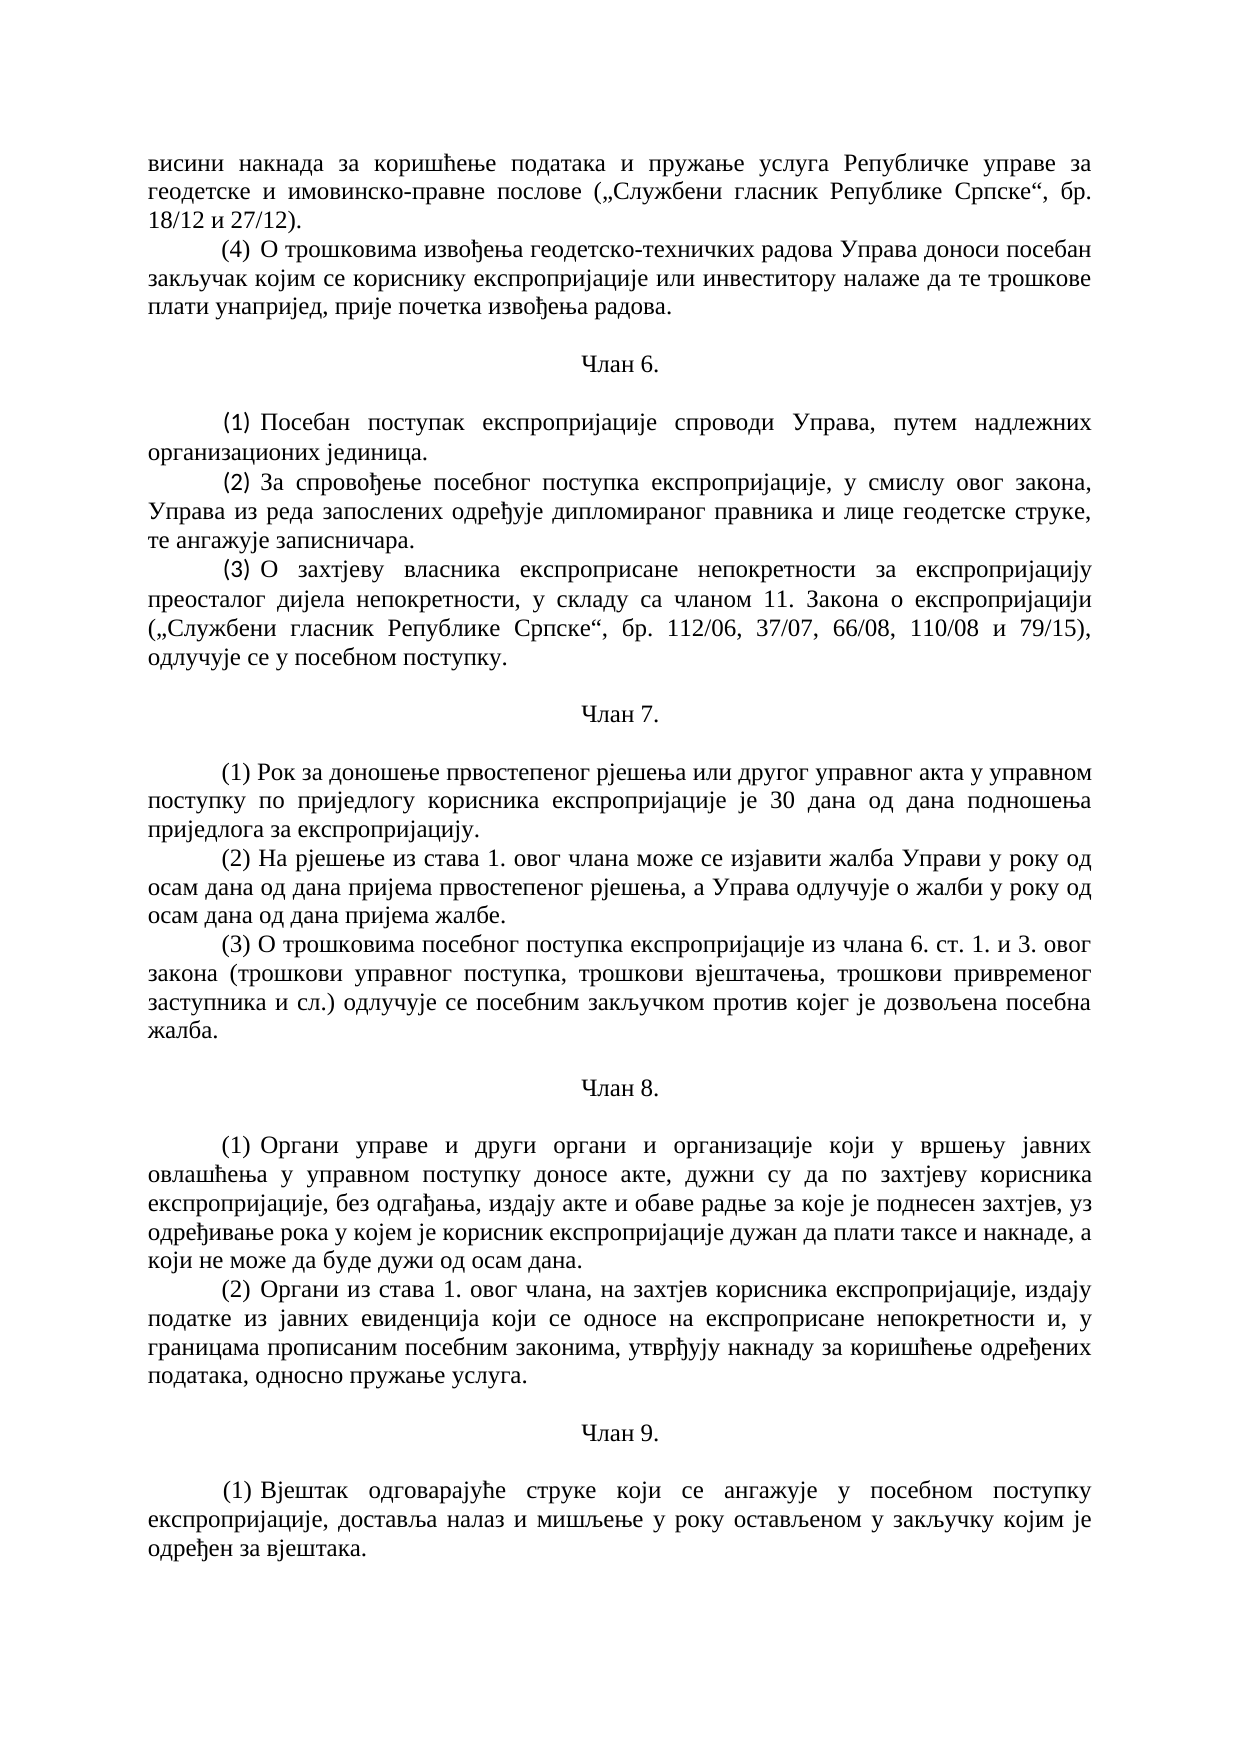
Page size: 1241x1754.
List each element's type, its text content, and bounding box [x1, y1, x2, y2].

text (2) На рјешење из става 1. овог члана може се изјавити жалба Управи у року од осам дана од дана пријема првостепеног рјешења, а Управа одлучује о жалби у року од осам дана од дана пријема жалбе. [148, 843, 1093, 929]
list За спровођење посебног поступка експропријације, у смислу овог закона, Управа из реда запослених одређује дипломираног правника и лице геодетске струке, те ангажује записничара. [148, 466, 1093, 554]
text Члан 6. [148, 349, 1093, 378]
list Вјештак одговарајуће струке који се ангажује у посебном поступку експропријације, доставља налаз и мишљење у року остављеном у закључку којим је одређен за вјештака. [148, 1475, 1093, 1562]
list Органи из става 1. овог члана, на захтјев корисника експропријације, издају податке из јавних евиденција који се односе на експроприсане непокретности и, у границама прописаним посебним законима, утврђују накнаду за коришћење одређених података, односно пружање услуга. [148, 1274, 1093, 1389]
text Члан 7. [148, 699, 1093, 728]
list Органи управе и други органи и организације који у вршењу јавних овлашћења у управном поступку доносе акте, дужни су да по захтјеву корисника експропријације, без одгађања, издају акте и обаве радње за које је поднесен захтјев, уз одређивање рока у којем је корисник експропријације дужан да плати таксе и накнаде, а који не може да буде дужи од осам дана. [148, 1130, 1093, 1274]
text (1) Рок за доношење првостепеног рјешења или другог управног акта у управном поступку по приједлогу корисника експропријације је 30 дана од дана подношења приједлога за експропријацију. [148, 757, 1093, 843]
text Члан 8. [148, 1073, 1093, 1102]
list О трошковима извођења геодетско-техничких радова Управа доноси посебан закључак којим се кориснику експропријације или инвеститору налаже да те трошкове плати унапријед, прије почетка извођења радова. [148, 234, 1093, 320]
text Члан 9. [148, 1418, 1093, 1447]
text (3) О трошковима посебног поступка експропријације из члана 6. ст. 1. и 3. овог закона (трошкови управног поступка, трошкови вјештачења, трошкови привременог заступника и сл.) одлучује се посебним закључком против којег је дозвољена посебна жалба. [148, 929, 1093, 1044]
list О захтјеву власника експроприсане непокретности за експропријацију преосталог дијела непокретности, у складу са чланом 11. Закона о експропријацији („Службени гласник Републике Српске“, бр. 112/06, 37/07, 66/08, 110/08 и 79/15), одлучује се у посебном поступку. [148, 554, 1093, 670]
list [148, 148, 1093, 234]
list Посебан поступак експропријације спроводи Управа, путем надлежних организационих јединица. [148, 406, 1093, 466]
